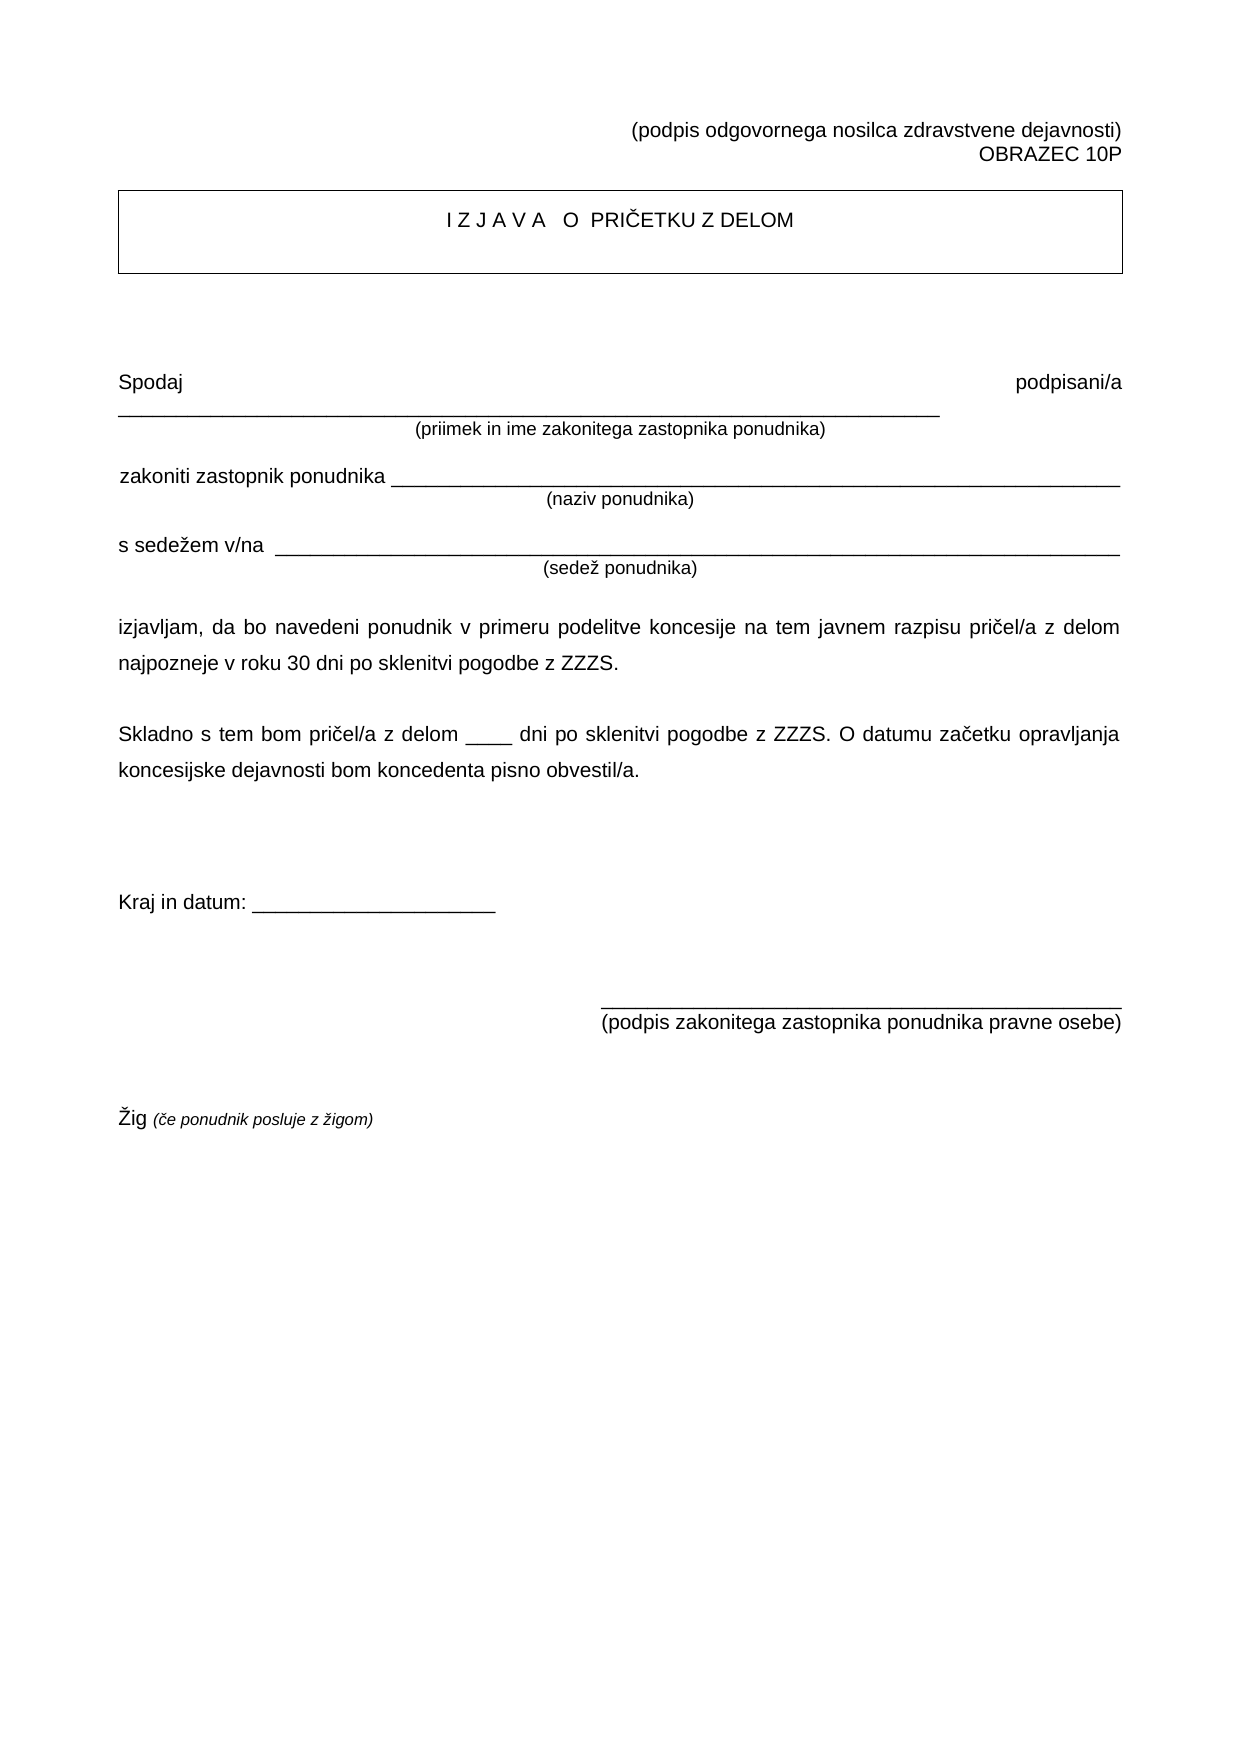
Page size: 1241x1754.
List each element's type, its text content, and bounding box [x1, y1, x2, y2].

text Žig (če ponudnik posluje z žigom) [118, 1106, 1122, 1129]
text (podpis odgovornega nosilca zdravstvene dejavnosti) [118, 118, 1122, 142]
text (podpis zakonitega zastopnika ponudnika pravne osebe) [118, 1010, 1122, 1034]
table_header I Z J A V A O PRIČETKU Z DELOM [119, 191, 1122, 273]
text Spodaj podpisani/a _______________________________________________________________________ [118, 370, 1122, 418]
text _____________________________________________ [118, 986, 1122, 1010]
text zakoniti zastopnik ponudnika _______________________________________________________________ [118, 463, 1122, 487]
text (priimek in ime zakonitega zastopnika ponudnika) [118, 418, 1122, 439]
text (naziv ponudnika) [118, 487, 1122, 509]
text Skladno s tem bom pričel/a z delom ____ dni po sklenitvi pogodbe z ZZZS. O datumu začetku opravljanja koncesijske dejavnosti bom koncedenta pisno obvestil/a. [118, 722, 1122, 782]
text (sedež ponudnika) [118, 557, 1122, 578]
text s sedežem v/na _________________________________________________________________________ [118, 533, 1122, 557]
text Kraj in datum: _____________________ [118, 890, 1122, 914]
text izjavljam, da bo navedeni ponudnik v primeru podelitve koncesije na tem javnem razpisu pričel/a z delom najpozneje v roku 30 dni po sklenitvi pogodbe z ZZZS. [118, 614, 1122, 674]
text OBRAZEC 10P [118, 142, 1122, 166]
